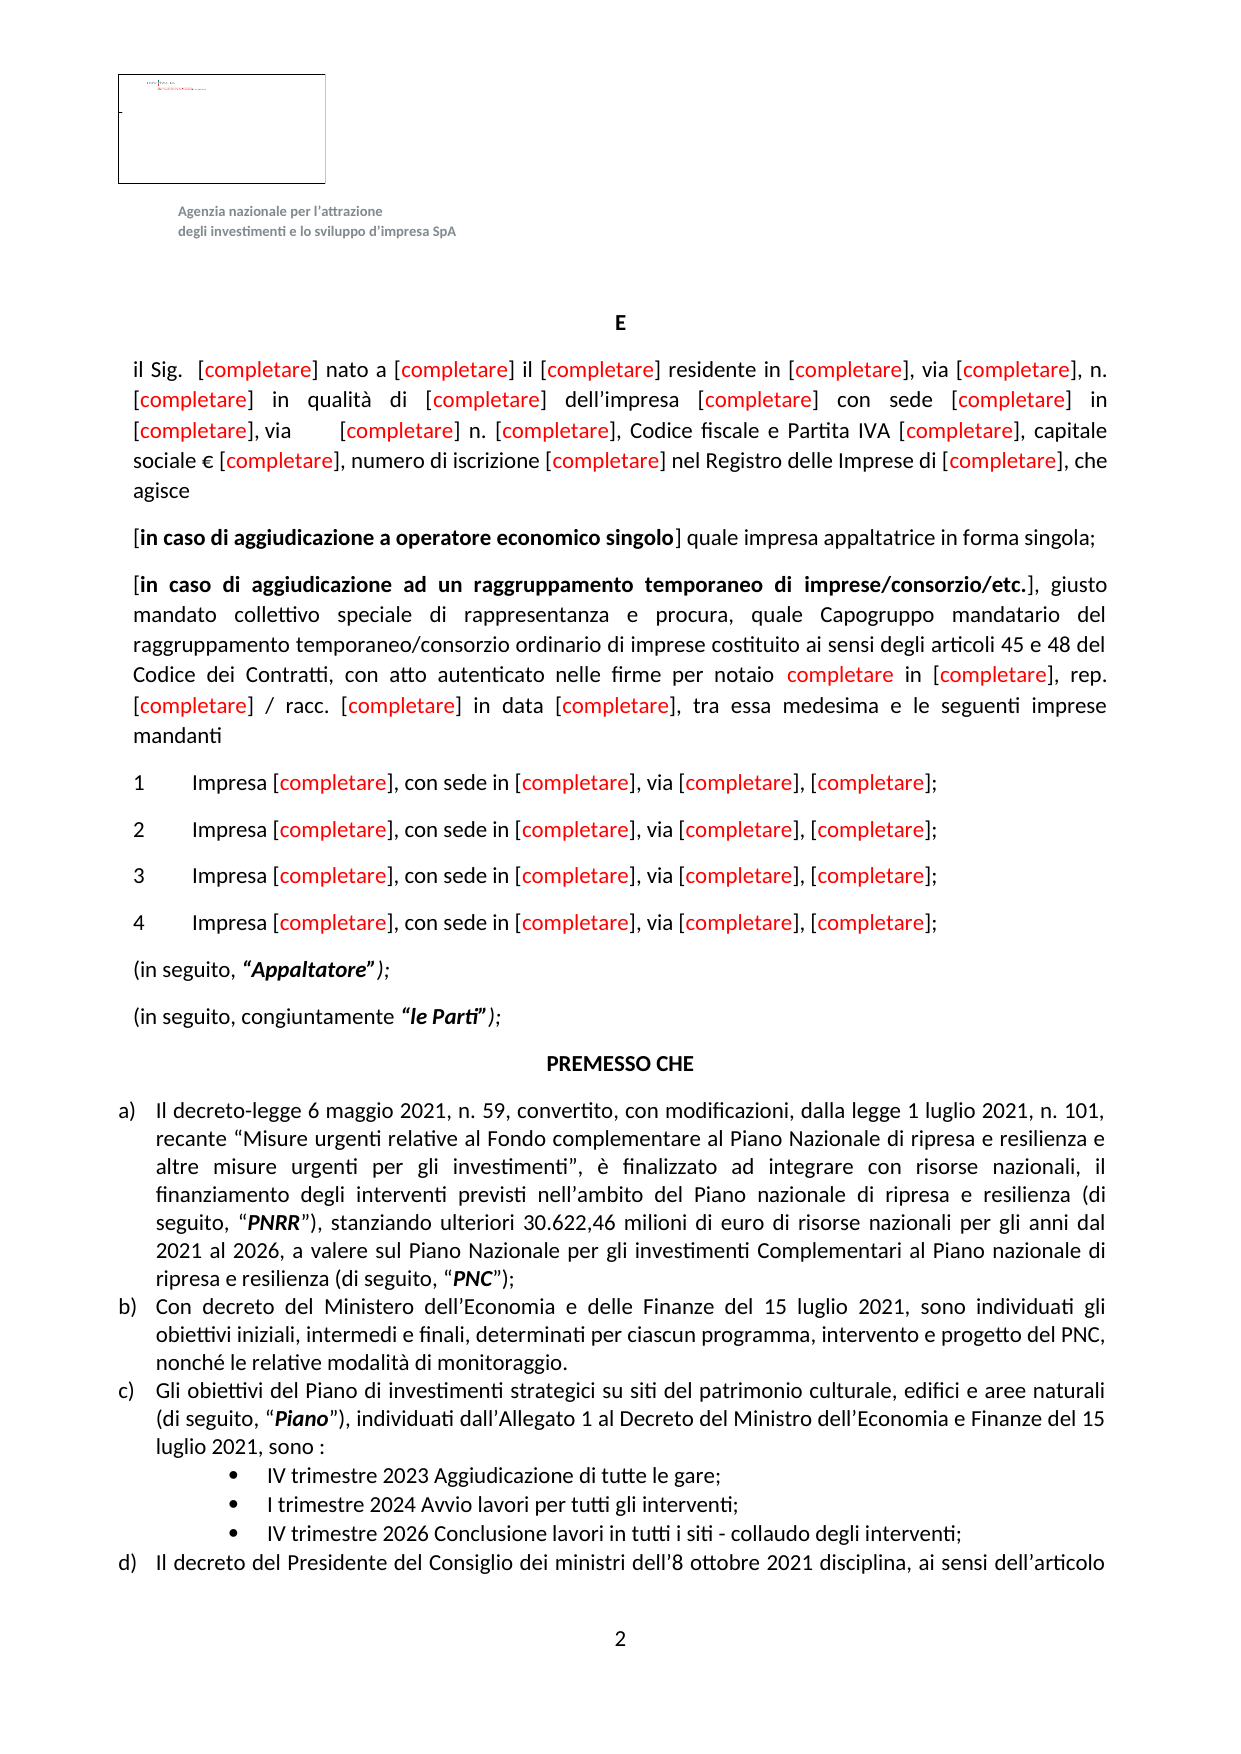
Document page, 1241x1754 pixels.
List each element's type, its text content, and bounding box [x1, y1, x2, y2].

text PREMESSO CHE [133, 1049, 1107, 1077]
text (in seguito, congiuntamente “le Parti”); [133, 1002, 1107, 1030]
text il Sig. [completare] nato a [completare] il [completare] residente in [completare], via [completare], n. [completare] in qualità di [completare] dell’impresa [completare] con sede [completare] in [completare], via [completare] n. [completare], Codice fiscale e Partita IVA [completare], capitale sociale € [completare], numero di iscrizione [completare] nel Registro delle Imprese di [completare], che agisce [133, 355, 1107, 504]
text (in seguito, “Appaltatore”); [133, 955, 1107, 983]
list I trimestre 2024 Avvio lavori per tutti gli interventi; [229, 1489, 1122, 1518]
list Il decreto-legge 6 maggio 2021, n. 59, convertito, con modificazioni, dalla legge 1 luglio 2021, n. 101, recante “Misure urgenti relative al Fondo complementare al Piano Nazionale di ripresa e resilienza e altre misure urgenti per gli investimenti”, è finalizzato ad integrare con risorse nazionali, il finanziamento degli interventi previsti nell’ambito del Piano nazionale di ripresa e resilienza (di seguito, “PNRR”), stanziando ulteriori 30.622,46 milioni di euro di risorse nazionali per gli anni dal 2021 al 2026, a valere sul Piano Nazionale per gli investimenti Complementari al Piano nazionale di ripresa e resilienza (di seguito, “PNC”); [118, 1096, 1107, 1292]
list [118, 1548, 1107, 1576]
text E [133, 308, 1107, 336]
text 2 Impresa [completare], con sede in [completare], via [completare], [completare]; [133, 815, 1107, 843]
text [in caso di aggiudicazione a operatore economico singolo] quale impresa appaltatrice in forma singola; [133, 523, 1107, 551]
text 1 Impresa [completare], con sede in [completare], via [completare], [completare]; [133, 768, 1107, 796]
text [in caso di aggiudicazione ad un raggruppamento temporaneo di imprese/consorzio/etc.], giusto mandato collettivo speciale di rappresentanza e procura, quale Capogruppo mandatario del raggruppamento temporaneo/consorzio ordinario di imprese costituito ai sensi degli articoli 45 e 48 del Codice dei Contratti, con atto autenticato nelle firme per notaio completare in [completare], rep. [completare] / racc. [completare] in data [completare], tra essa medesima e le seguenti imprese mandanti [133, 570, 1107, 749]
list IV trimestre 2023 Aggiudicazione di tutte le gare; [229, 1460, 1122, 1489]
list Con decreto del Ministero dell’Economia e delle Finanze del 15 luglio 2021, sono individuati gli obiettivi iniziali, intermedi e finali, determinati per ciascun programma, intervento e progetto del PNC, nonché le relative modalità di monitoraggio. [118, 1292, 1107, 1376]
list Gli obiettivi del Piano di investimenti strategici su siti del patrimonio culturale, edifici e aree naturali (di seguito, “Piano”), individuati dall’Allegato 1 al Decreto del Ministro dell’Economia e Finanze del 15 luglio 2021, sono : [118, 1376, 1107, 1460]
text 4 Impresa [completare], con sede in [completare], via [completare], [completare]; [133, 908, 1107, 936]
text 3 Impresa [completare], con sede in [completare], via [completare], [completare]; [133, 862, 1107, 889]
list IV trimestre 2026 Conclusione lavori in tutti i siti - collaudo degli interventi; [229, 1518, 1122, 1548]
